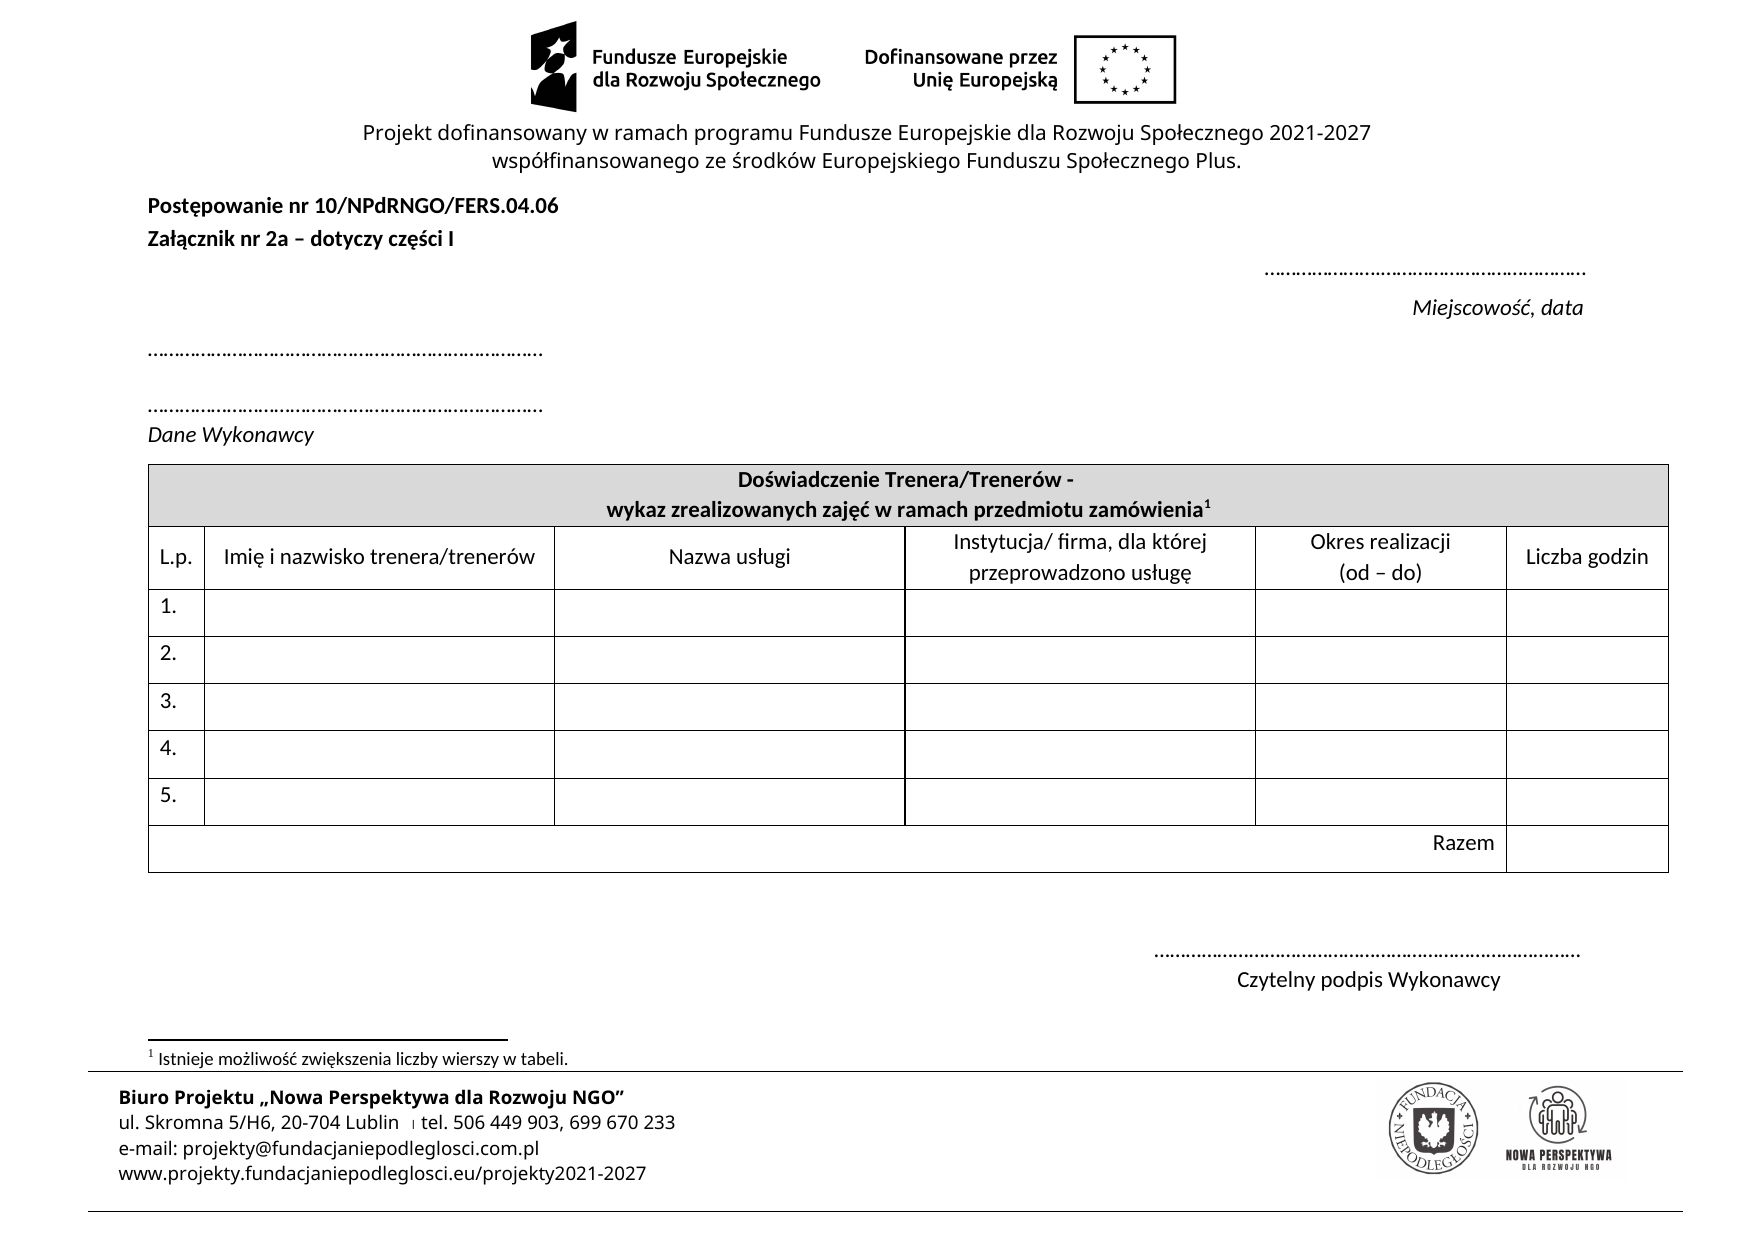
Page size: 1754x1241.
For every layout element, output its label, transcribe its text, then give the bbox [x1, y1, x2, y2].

table_cell [906, 590, 1255, 636]
table_cell Okres realizacji (od – do) [1256, 527, 1506, 588]
table_cell [1256, 684, 1506, 730]
table_cell [1507, 637, 1668, 683]
table_cell [1507, 590, 1668, 636]
picture [1374, 1077, 1629, 1181]
table_cell [1256, 731, 1506, 778]
table_cell Razem [149, 826, 1506, 872]
table_cell [205, 637, 554, 683]
table_cell 1. [149, 590, 204, 636]
text ……………………………………………………………………… [1152, 935, 1586, 963]
table_cell 5. [149, 779, 204, 825]
table_cell [906, 684, 1255, 730]
table_cell [1507, 826, 1668, 872]
table_cell [205, 590, 554, 636]
table_cell [205, 684, 554, 730]
text Załącznik nr 2a – dotyczy części I [148, 220, 1586, 253]
table_cell [906, 731, 1255, 778]
table_cell [205, 731, 554, 778]
table_cell [555, 779, 904, 825]
table_cell [1256, 590, 1506, 636]
table_cell Nazwa usługi [555, 527, 904, 588]
table_cell 2. [149, 637, 204, 683]
text ………………………………………………………………… [148, 390, 1586, 418]
table_cell [906, 637, 1255, 683]
table_cell [555, 590, 904, 636]
table_cell Imię i nazwisko trenera/trenerów [205, 527, 554, 588]
table_cell L.p. [149, 527, 204, 588]
table_cell [1256, 779, 1506, 825]
table_cell 4. [149, 731, 204, 778]
table_cell [205, 779, 554, 825]
text Dane Wykonawcy [148, 421, 1586, 448]
text ………………………………………………………………… [148, 334, 1586, 362]
table_header Doświadczenie Trenera/Trenerów - wykaz zrealizowanych zajęć w ramach przedmiotu zamówienia [149, 465, 1668, 526]
table_cell 3. [149, 684, 204, 730]
text Postępowanie nr 10/NPdRNGO/FERS.04.06 [148, 186, 1586, 220]
table_cell Instytucja/ firma, dla której przeprowadzono usługę [906, 527, 1255, 588]
table_cell [1507, 779, 1668, 825]
text ………………….………………………………… [148, 253, 1586, 281]
text Czytelny podpis Wykonawcy [1152, 966, 1586, 993]
table_cell Liczba godzin [1507, 527, 1668, 588]
table_cell [555, 731, 904, 778]
text Miejscowość, data [148, 293, 1586, 322]
table_cell [1507, 731, 1668, 778]
table_cell [555, 684, 904, 730]
table_cell [555, 637, 904, 683]
table_cell [906, 779, 1255, 825]
table_cell [1507, 684, 1668, 730]
table_cell [1256, 637, 1506, 683]
picture [508, 0, 1199, 135]
